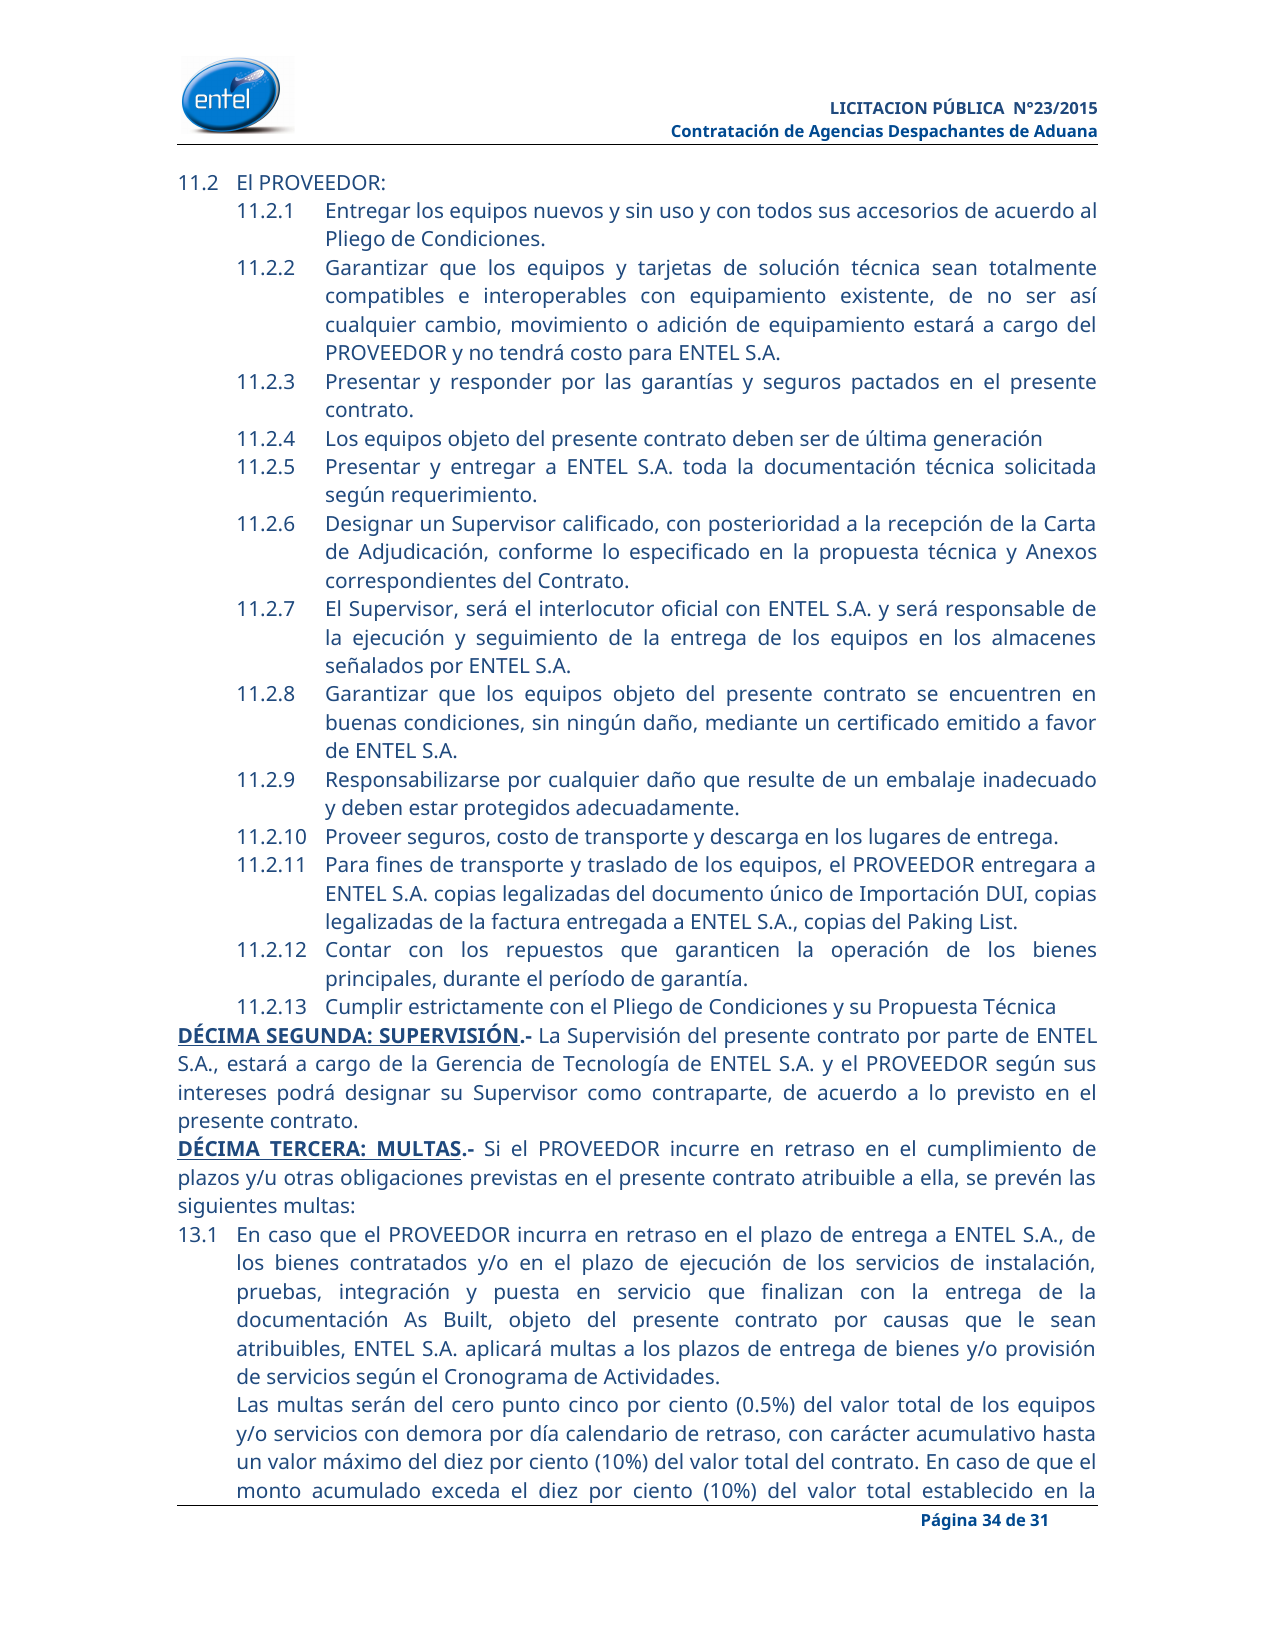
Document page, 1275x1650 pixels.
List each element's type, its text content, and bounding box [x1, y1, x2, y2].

text 11.2.3 Presentar y responder por las garantías y seguros pactados en el presente contrato. [236, 367, 1098, 424]
text 11.2.10 Proveer seguros, costo de transporte y descarga en los lugares de entrega. [236, 822, 1098, 850]
text 11.2 El PROVEEDOR: [177, 168, 1098, 196]
text 11.2.8 Garantizar que los equipos objeto del presente contrato se encuentren en buenas condiciones, sin ningún daño, mediante un certificado emitido a favor de ENTEL S.A. [236, 679, 1098, 765]
text 11.2.4 Los equipos objeto del presente contrato deben ser de última generación [236, 424, 1098, 452]
text 11.2.1 Entregar los equipos nuevos y sin uso y con todos sus accesorios de acuerdo al Pliego de Condiciones. [236, 196, 1098, 253]
text 11.2.11 Para fines de transporte y traslado de los equipos, el PROVEEDOR entregara a ENTEL S.A. copias legalizadas del documento único de Importación DUI, copias legalizadas de la factura entregada a ENTEL S.A., copias del Paking List. [236, 850, 1098, 936]
text 11.2.9 Responsabilizarse por cualquier daño que resulte de un embalaje inadecuado y deben estar protegidos adecuadamente. [236, 765, 1098, 822]
text 11.2.2 Garantizar que los equipos y tarjetas de solución técnica sean totalmente compatibles e interoperables con equipamiento existente, de no ser así cualquier cambio, movimiento o adición de equipamiento estará a cargo del PROVEEDOR y no tendrá costo para ENTEL S.A. [236, 253, 1098, 367]
text 11.2.5 Presentar y entregar a ENTEL S.A. toda la documentación técnica solicitada según requerimiento. [236, 452, 1098, 509]
text 11.2.12 Contar con los repuestos que garanticen la operación de los bienes principales, durante el período de garantía. [236, 936, 1098, 992]
text DÉCIMA TERCERA: MULTAS.- Si el PROVEEDOR incurre en retraso en el cumplimiento de plazos y/u otras obligaciones previstas en el presente contrato atribuible a ella, se prevén las siguientes multas: [177, 1134, 1098, 1220]
text 13.1 En caso que el PROVEEDOR incurra en retraso en el plazo de entrega a ENTEL S.A., de los bienes contratados y/o en el plazo de ejecución de los servicios de instalación, pruebas, integración y puesta en servicio que finalizan con la entrega de la documentación As Built, objeto del presente contrato por causas que le sean atribuibles, ENTEL S.A. aplicará multas a los plazos de entrega de bienes y/o provisión de servicios según el Cronograma de Actividades. [177, 1220, 1098, 1391]
picture [181, 56, 295, 134]
text 11.2.7 El Supervisor, será el interlocutor oficial con ENTEL S.A. y será responsable de la ejecución y seguimiento de la entrega de los equipos en los almacenes señalados por ENTEL S.A. [236, 594, 1098, 679]
text 11.2.13 Cumplir estrictamente con el Pliego de Condiciones y su Propuesta Técnica [236, 992, 1098, 1021]
text 11.2.6 Designar un Supervisor calificado, con posterioridad a la recepción de la Carta de Adjudicación, conforme lo especificado en la propuesta técnica y Anexos correspondientes del Contrato. [236, 509, 1098, 594]
text DÉCIMA SEGUNDA: SUPERVISIÓN.- La Supervisión del presente contrato por parte de ENTEL S.A., estará a cargo de la Gerencia de Tecnología de ENTEL S.A. y el PROVEEDOR según sus intereses podrá designar su Supervisor como contraparte, de acuerdo a lo previsto en el presente contrato. [177, 1021, 1098, 1134]
